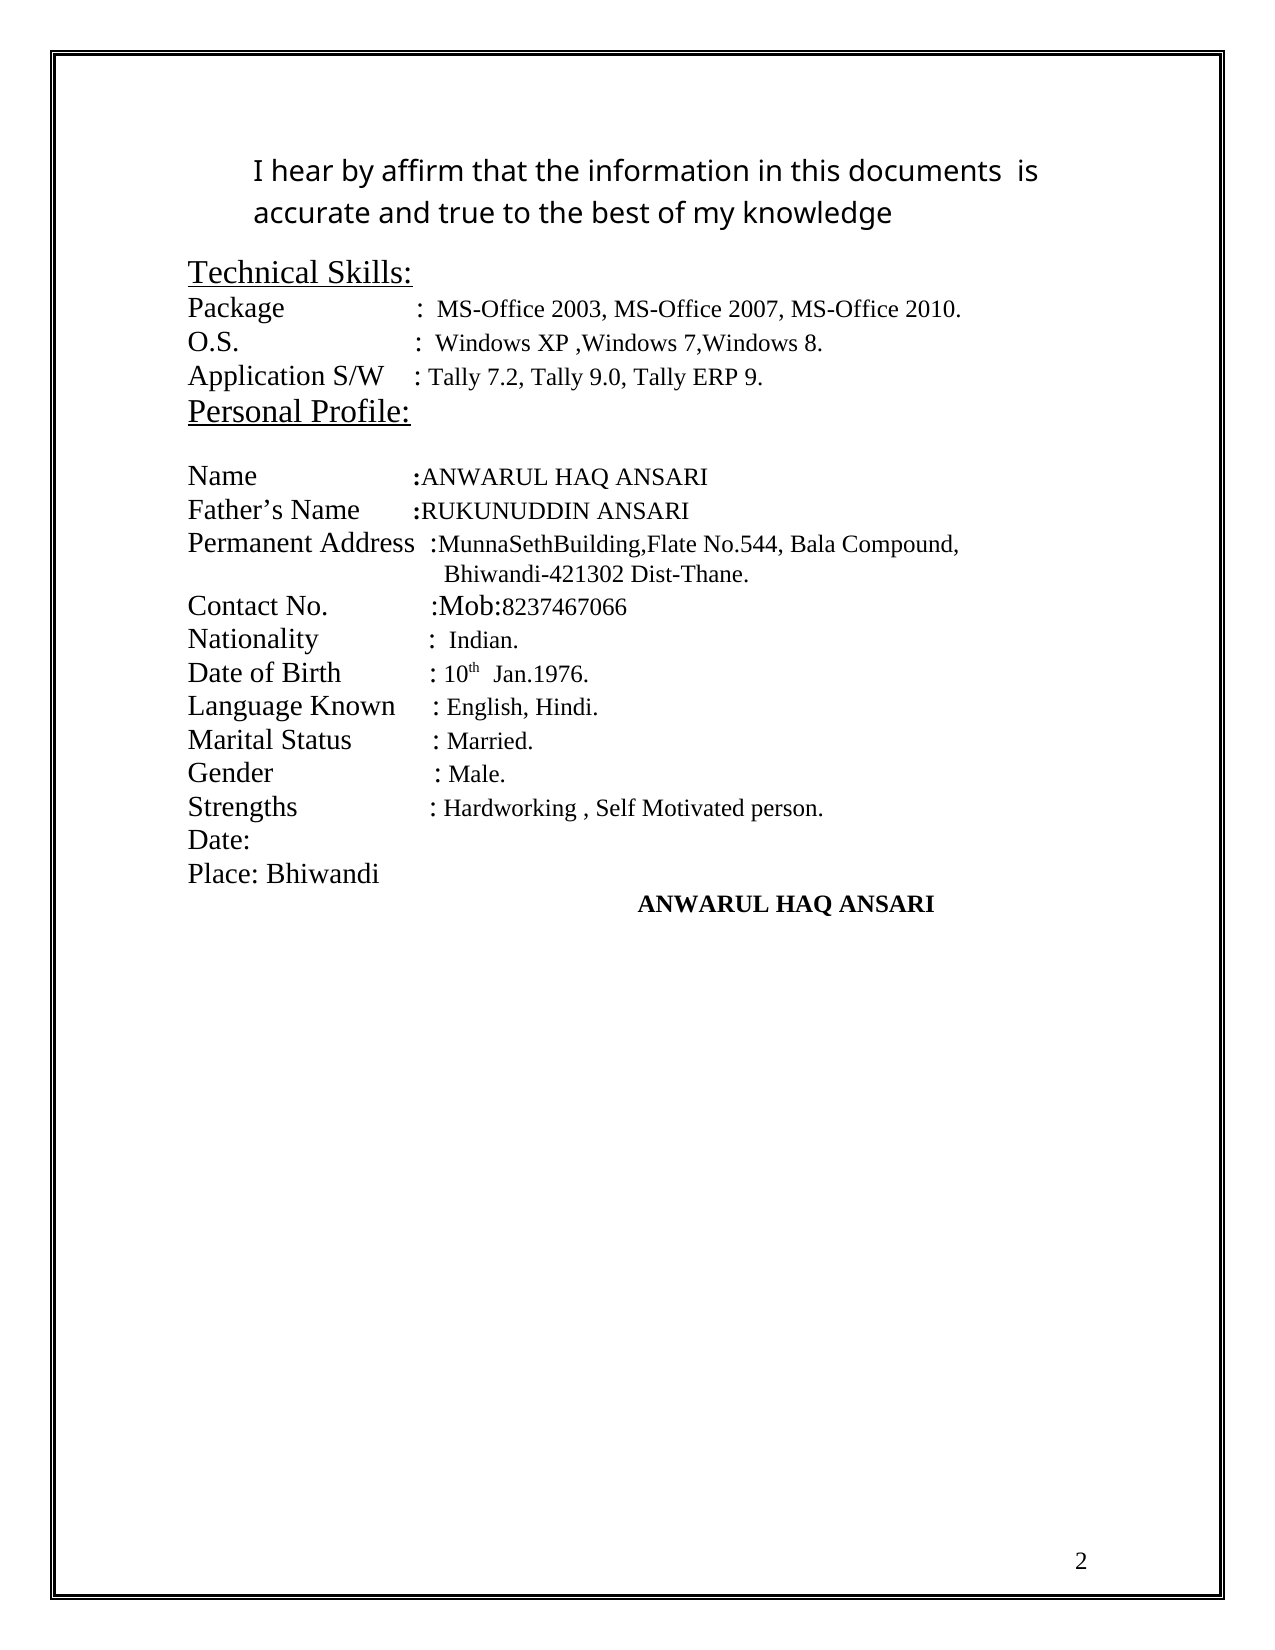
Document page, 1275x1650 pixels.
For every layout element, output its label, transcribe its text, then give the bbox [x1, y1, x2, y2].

text Place: Bhiwandi [187, 856, 1087, 889]
text Application S/W : Tally 7.2, Tally 9.0, Tally ERP 9. [187, 358, 1087, 391]
text Name :ANWARUL HAQ ANSARI [187, 458, 1087, 492]
text Permanent Address :MunnaSethBuilding,Flate No.544, Bala Compound, [187, 525, 1087, 559]
text ANWARUL HAQ ANSARI [187, 889, 1087, 918]
text Gender : Male. [187, 755, 1087, 789]
text Personal Profile: [187, 391, 1087, 429]
text Nationality : Indian. [187, 621, 1087, 655]
text Contact No. :Mob:8237467066 [187, 588, 1087, 621]
text Bhiwandi-421302 Dist-Thane. [187, 559, 1087, 588]
text Language Known : English, Hindi. [187, 688, 1087, 722]
text Marital Status : Married. [187, 722, 1087, 755]
text Date: [187, 822, 1087, 856]
text Father’s Name :RUKUNUDDIN ANSARI [187, 492, 1087, 525]
list I hear by affirm that the information in this documents is accurate and true to the best of my knowledge [253, 150, 1087, 232]
text Technical Skills: [187, 252, 1087, 291]
text Strengths : Hardworking , Self Motivated person. [187, 789, 1087, 822]
text O.S. : Windows XP ,Windows 7,Windows 8. [187, 324, 1087, 358]
text Date of Birth : 10th Jan.1976. [187, 655, 1087, 688]
text Package : MS-Office 2003, MS-Office 2007, MS-Office 2010. [187, 291, 1087, 324]
